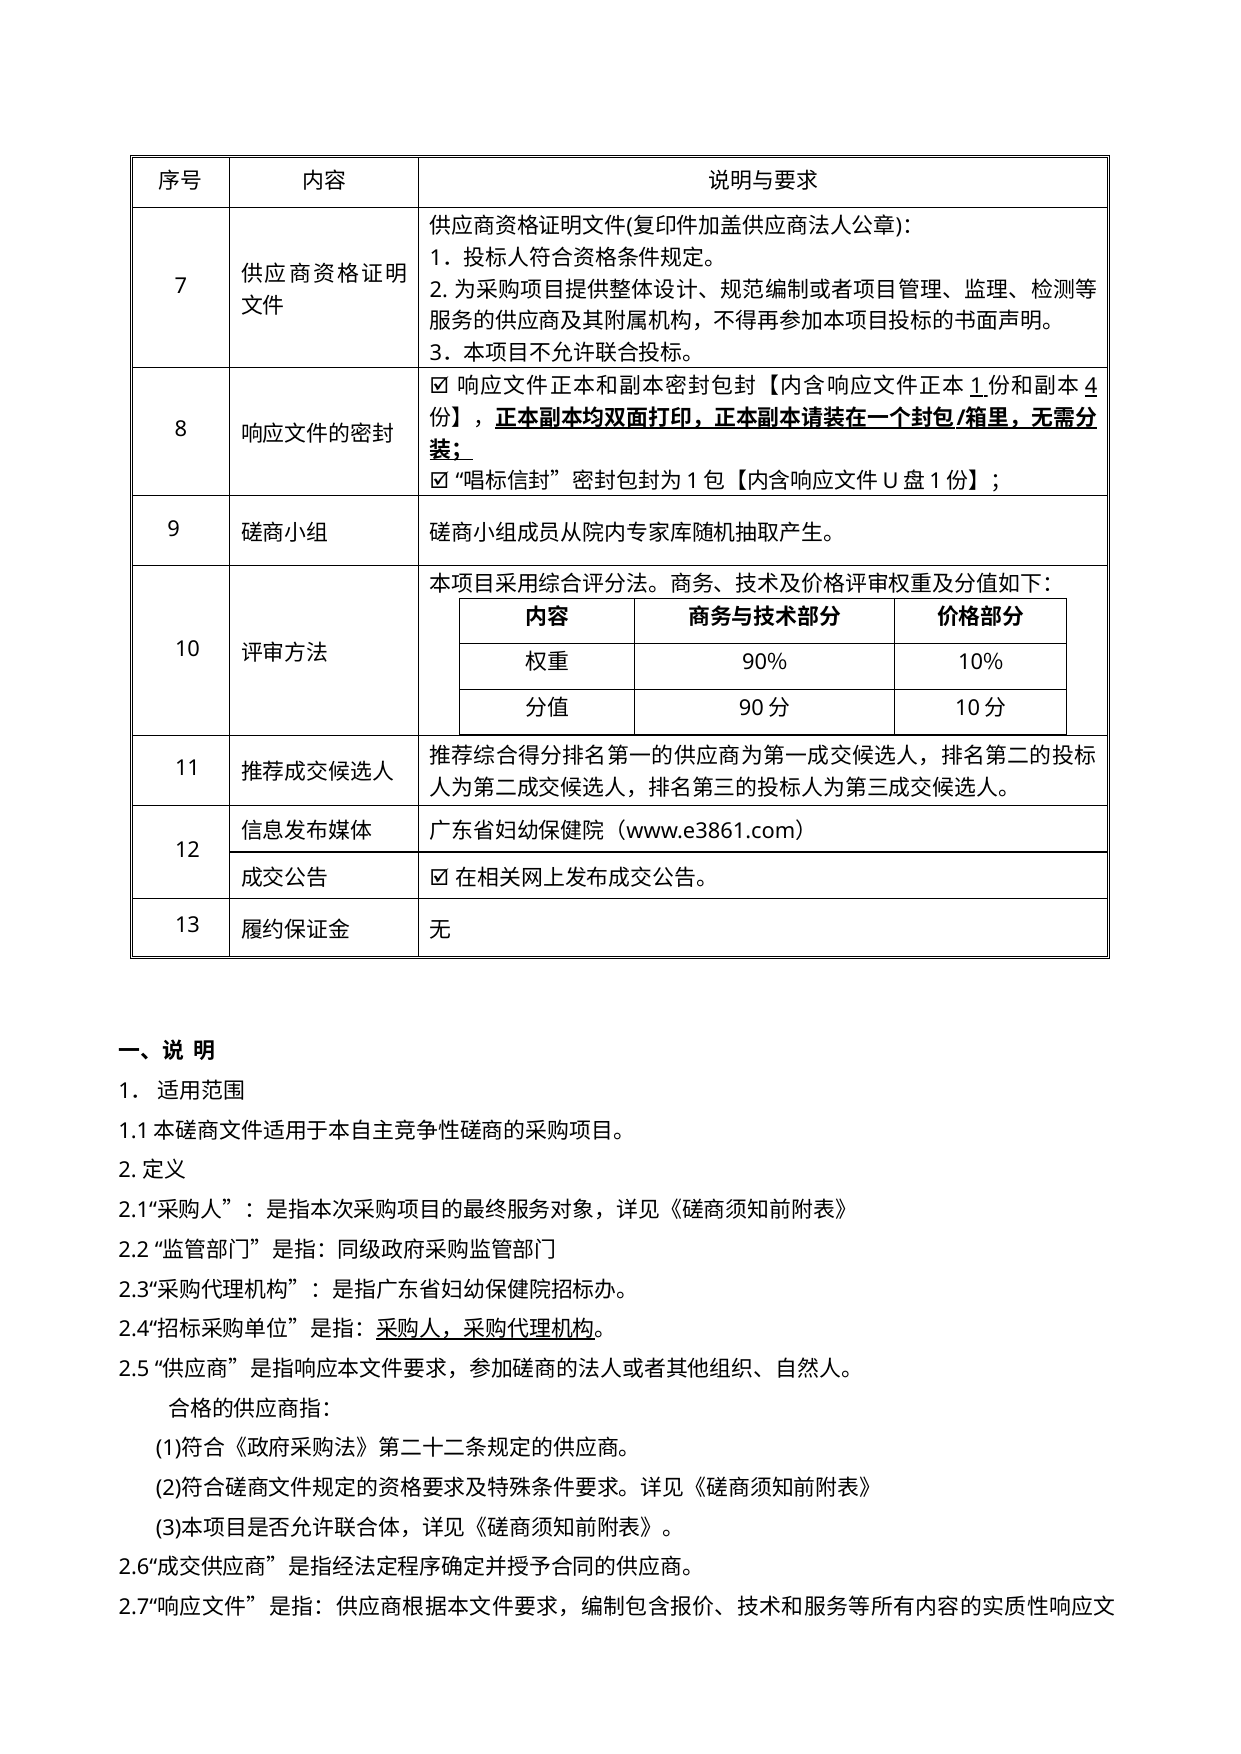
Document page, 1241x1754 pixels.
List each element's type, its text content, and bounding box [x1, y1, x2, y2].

table_cell 13 [133, 899, 229, 956]
table_header 序号 [133, 158, 229, 207]
text 2.4“招标采购单位”是指：采购人，采购代理机构。 [118, 1311, 1119, 1343]
table_cell 响应文件的密封 [230, 368, 418, 495]
table_cell 9 [133, 496, 229, 565]
table_cell 12 [133, 806, 229, 898]
table_header 说明与要求 [419, 158, 1107, 207]
text 2.2 “监管部门”是指：同级政府采购监管部门 [118, 1232, 1122, 1264]
text 一、说 明 [118, 1033, 1122, 1065]
text 合格的供应商指： [168, 1391, 1119, 1422]
text 2.5 “供应商”是指响应本文件要求，参加磋商的法人或者其他组织、自然人。 [118, 1351, 1119, 1383]
table_cell 10 [133, 566, 229, 735]
table_cell 推荐综合得分排名第一的供应商为第一成交候选人，排名第二的投标人为第二成交候选人，排名第三的投标人为第三成交候选人。 [419, 736, 1107, 804]
text (1)符合《政府采购法》第二十二条规定的供应商。 [156, 1430, 1119, 1462]
text 2.3“采购代理机构”：是指广东省妇幼保健院招标办。 [118, 1272, 1119, 1303]
table_cell 响应文件正本和副本密封包封【内含响应文件正本1份和副本4份】，正本副本均双面打印，正本副本请装在一个封包/箱里，无需分装； “唱标信封”密封包封为1包【内含响应文件U盘1份】； [419, 368, 1107, 495]
text 1． 适用范围 [118, 1073, 1122, 1105]
table_cell 供应商资格证明文件(复印件加盖供应商法人公章)： 1．投标人符合资格条件规定。 2. 为采购项目提供整体设计、规范编制或者项目管理、监理、检测等服务的供应商及其附属机构，不得再参加本项目投标的书面声明。 3．本项目不允许联合投标。 [419, 208, 1107, 367]
table_cell 磋商小组 [230, 496, 418, 565]
table_cell 评审方法 [230, 566, 418, 735]
table_cell 成交公告 [230, 853, 418, 898]
table_cell 供应商资格证明文件 [230, 208, 418, 367]
table_cell 本项目采用综合评分法。商务、技术及价格评审权重及分值如下： [419, 566, 1107, 735]
text (3)本项目是否允许联合体，详见《磋商须知前附表》。 [156, 1509, 1119, 1541]
table_cell 7 [133, 208, 229, 367]
text 2.6“成交供应商”是指经法定程序确定并授予合同的供应商。 [118, 1549, 1119, 1581]
text 1.1本磋商文件适用于本自主竞争性磋商的采购项目。 [118, 1113, 1122, 1144]
table_cell 在相关网上发布成交公告。 [419, 853, 1107, 898]
table_cell 11 [133, 736, 229, 804]
table_cell 履约保证金 [230, 899, 418, 956]
table_cell 磋商小组成员从院内专家库随机抽取产生。 [419, 496, 1107, 565]
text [118, 1589, 1119, 1621]
table_cell 广东省妇幼保健院（www.e3861.com） [419, 806, 1107, 851]
table_cell 无 [419, 899, 1107, 956]
table_header 内容 [230, 158, 418, 207]
table_cell 8 [133, 368, 229, 495]
text 2. 定义 [118, 1152, 1122, 1184]
text 2.1“采购人”：是指本次采购项目的最终服务对象，详见《磋商须知前附表》 [118, 1192, 1122, 1224]
table_cell 信息发布媒体 [230, 806, 418, 851]
text (2)符合磋商文件规定的资格要求及特殊条件要求。详见《磋商须知前附表》 [156, 1470, 1119, 1502]
table_cell 推荐成交候选人 [230, 736, 418, 804]
